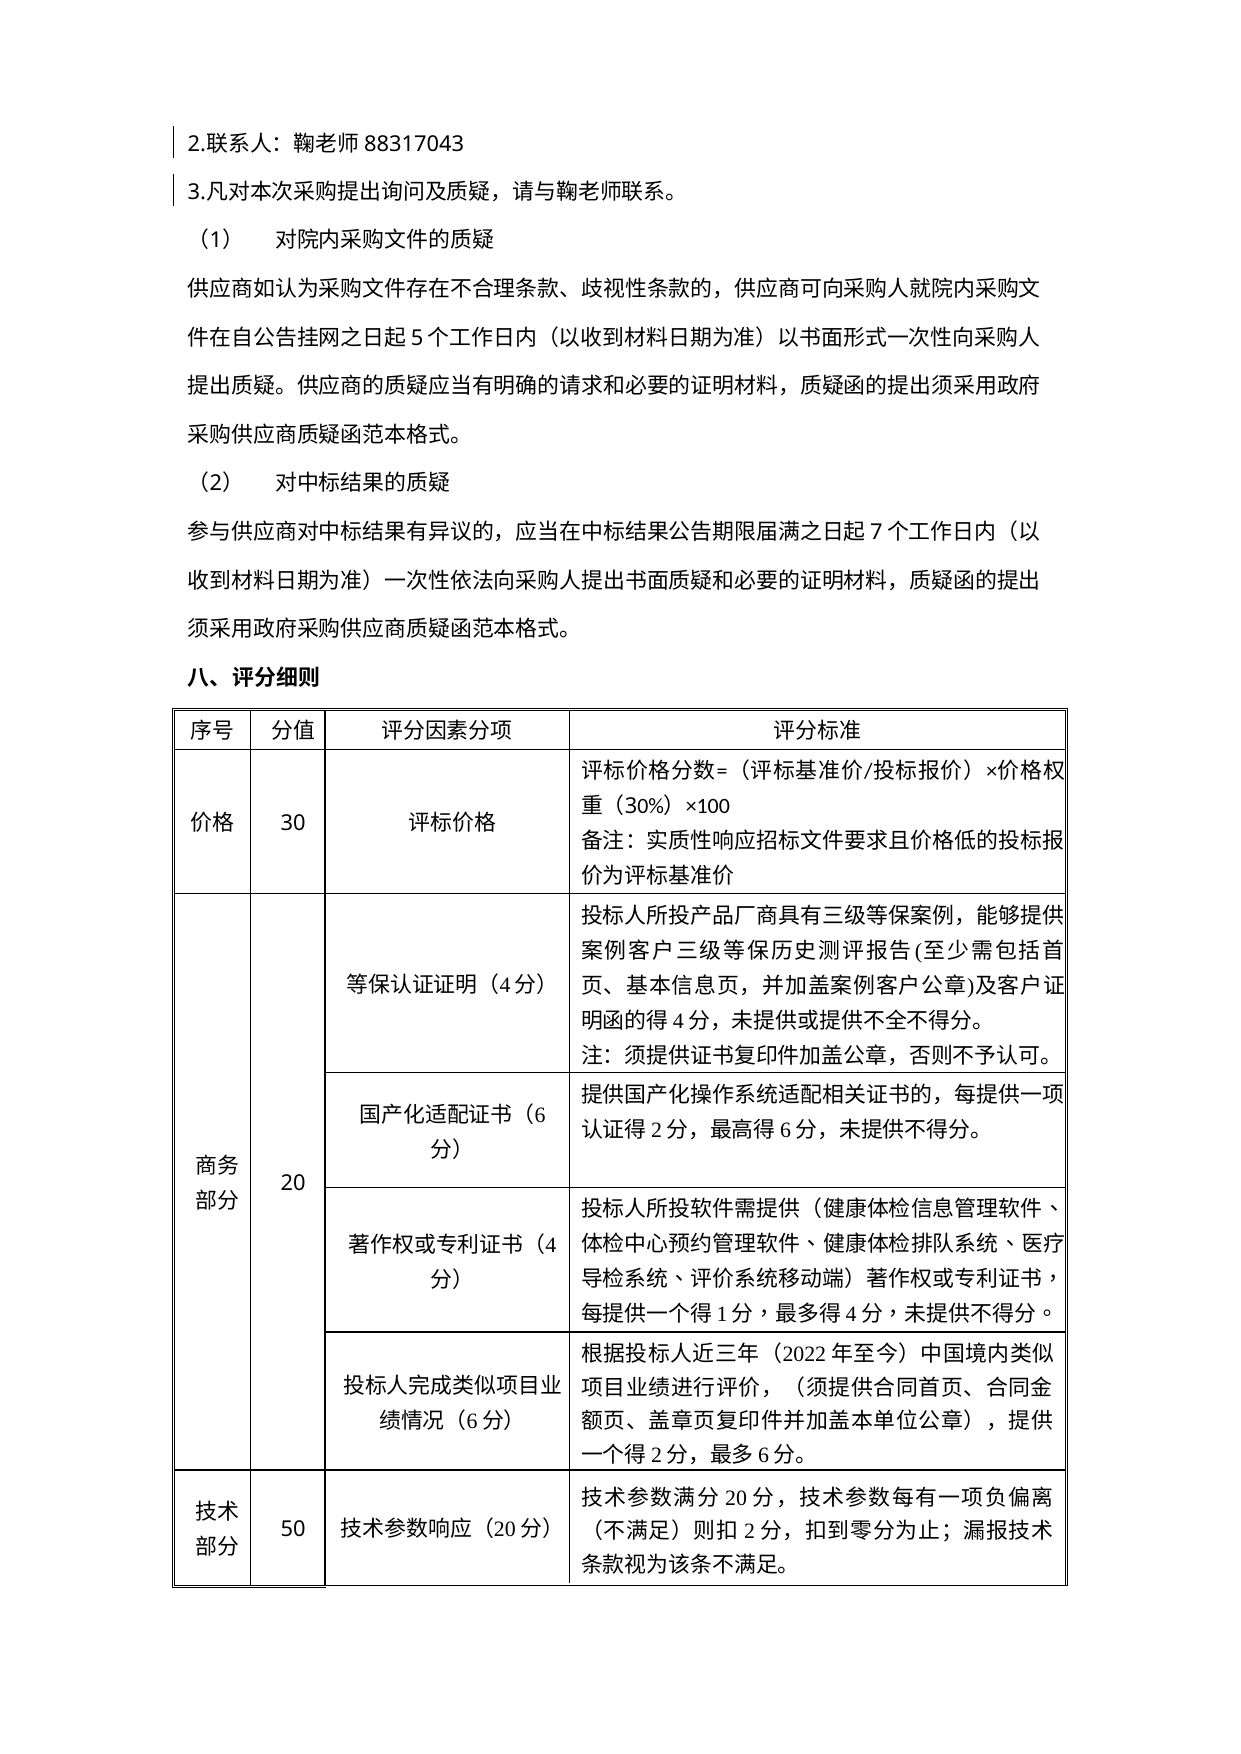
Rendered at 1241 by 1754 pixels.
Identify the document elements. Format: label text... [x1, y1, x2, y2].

table_cell 50 [251, 1471, 324, 1584]
text （2） 对中标结果的质疑 [187, 465, 1053, 498]
table_header 评分因素分项 [326, 711, 569, 748]
table_cell 著作权或专利证书（4 分） [326, 1188, 569, 1331]
table_cell 商务部分 [175, 894, 250, 1469]
text 3.凡对本次采购提出询问及质疑，请与鞠老师联系。 [187, 174, 1053, 206]
table_cell 30 [251, 750, 324, 892]
table_header 序号 [175, 711, 250, 748]
text （1） 对院内采购文件的质疑 [187, 222, 1053, 255]
table_cell 国产化适配证书（6分） [326, 1073, 569, 1187]
table_header 评分标准 [570, 711, 1065, 748]
table_cell 技术参数响应（20分） [326, 1471, 569, 1584]
table_cell 等保认证证明（4分） [326, 894, 569, 1072]
table_cell 投标人完成类似项目业绩情况（6分） [326, 1333, 569, 1469]
table_cell 投标人所投产品厂商具有三级等保案例，能够提供案例客户三级等保历史测评报告(至少需包括首页、基本信息页，并加盖案例客户公章)及客户证明函的得4分，未提供或提供不全不得分。 注：须提供证书复印件加盖公章，否则不予认可。 [570, 894, 1065, 1072]
table_cell 20 [251, 894, 324, 1469]
table_cell 提供国产化操作系统适配相关证书的，每提供一项认证得2分，最高得6分，未提供不得分。 [570, 1073, 1065, 1187]
table_cell 根据投标人近三年（2022年至今）中国境内类似项目业绩进行评价，（须提供合同首页、合同金额页、盖章页复印件并加盖本单位公章），提供一个得2分，最多6分。 [570, 1333, 1065, 1469]
table_cell 评标价格分数=（评标基准价/投标报价）×价格权重（30%）×100 备注：实质性响应招标文件要求且价格低的投标报价为评标基准价 [570, 750, 1065, 892]
table_cell 评标价格 [326, 750, 569, 892]
table_cell 技术参数满分20分，技术参数每有一项负偏离（不满足）则扣2分，扣到零分为止；漏报技术条款视为该条不满足。 [570, 1471, 1065, 1584]
text 2.联系人：鞠老师 88317043 [187, 126, 1053, 158]
table_cell 技术部分 [175, 1471, 250, 1584]
text 供应商如认为采购文件存在不合理条款、歧视性条款的，供应商可向采购人就院内采购文件在自公告挂网之日起5个工作日内（以收到材料日期为准）以书面形式一次性向采购人提出质疑。供应商的质疑应当有明确的请求和必要的证明材料，质疑函的提出须采用政府采购供应商质疑函范本格式。 [187, 271, 1053, 449]
list 评分细则 [187, 659, 1053, 692]
text 参与供应商对中标结果有异议的，应当在中标结果公告期限届满之日起7个工作日内（以收到材料日期为准）一次性依法向采购人提出书面质疑和必要的证明材料，质疑函的提出须采用政府采购供应商质疑函范本格式。 [187, 513, 1053, 643]
table_header 分值 [251, 711, 324, 748]
table_cell 价格 [175, 750, 250, 892]
table_cell 投标人所投软件需提供（健康体检信息管理软件、体检中心预约管理软件、健康体检排队系统、医疗导检系统、评价系统移动端）著作权或专利证书，每提供一个得1分，最多得4分，未提供不得分。 [570, 1188, 1065, 1331]
